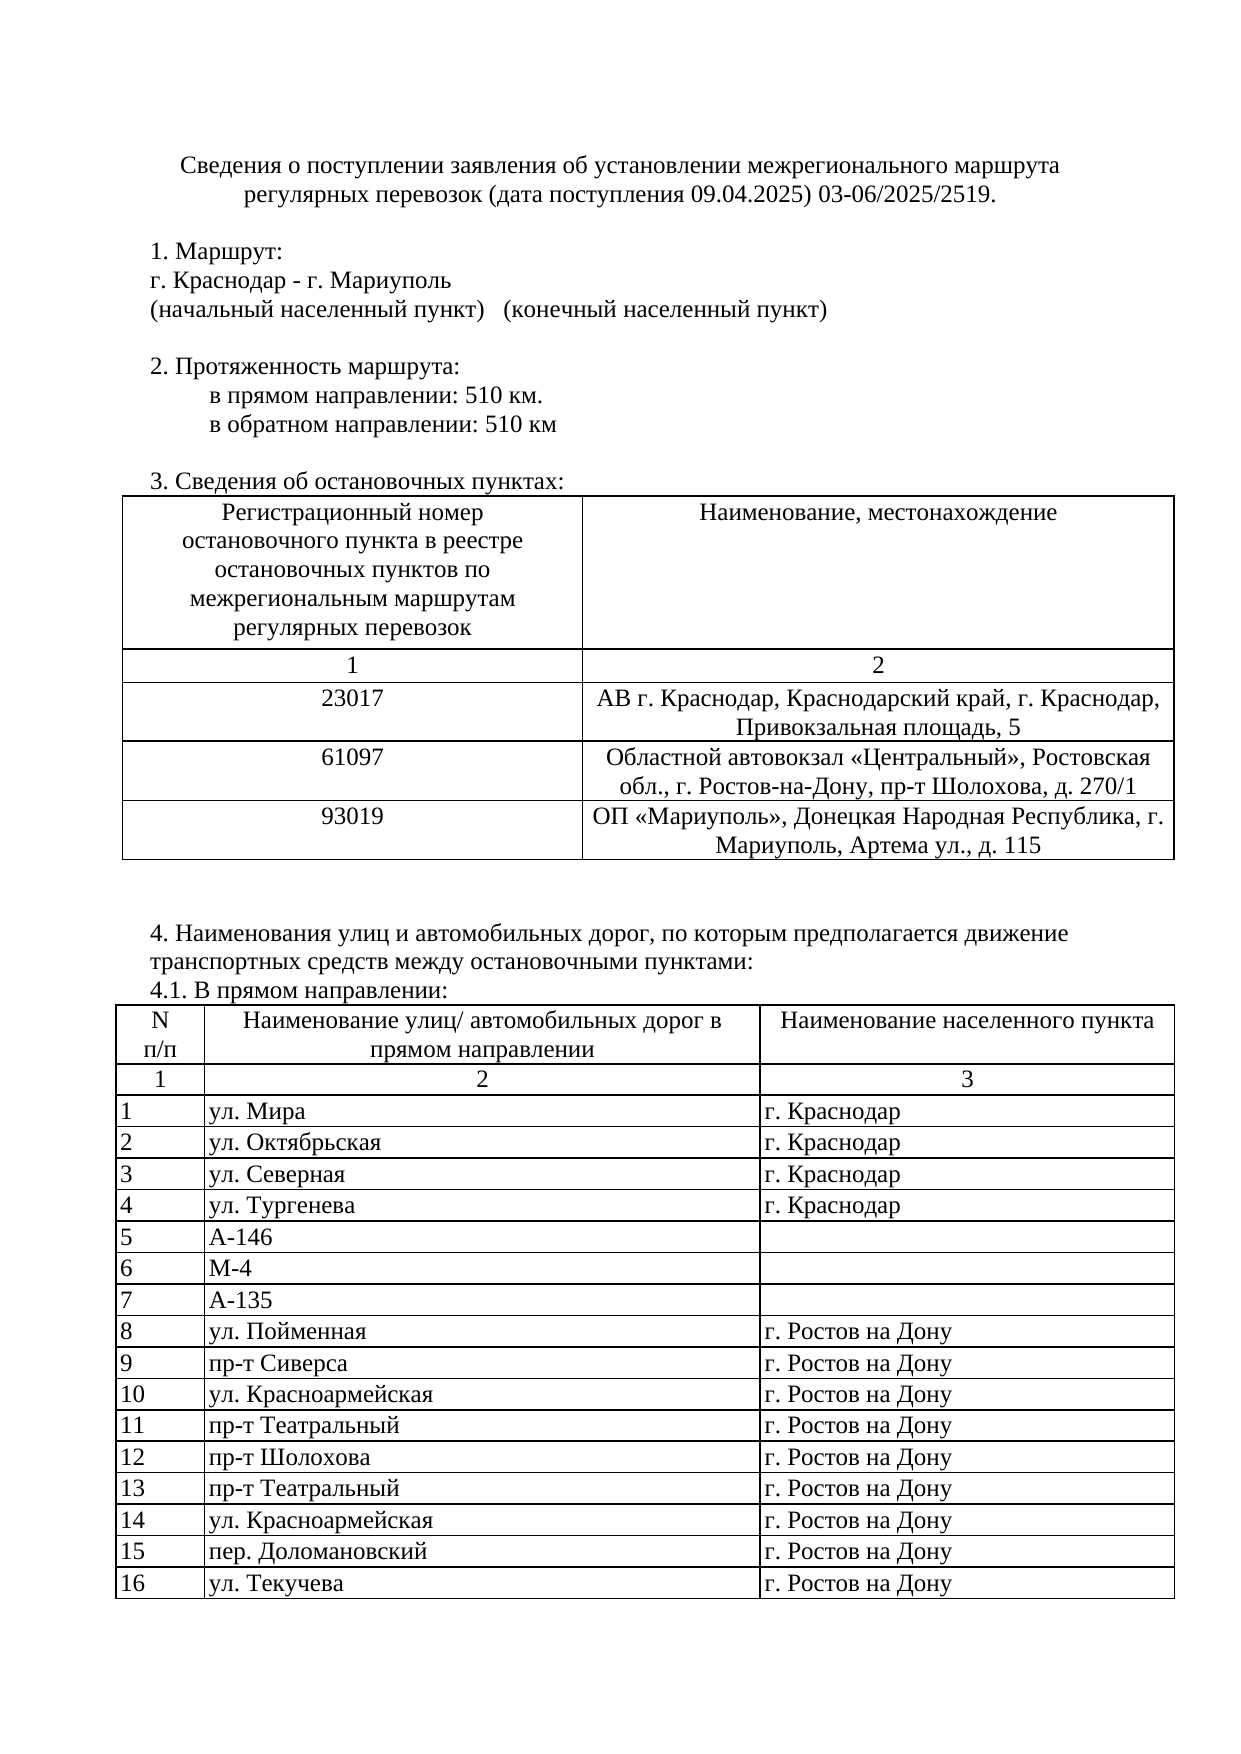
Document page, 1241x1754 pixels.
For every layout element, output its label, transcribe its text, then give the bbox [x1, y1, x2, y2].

table_cell г. Ростов на Дону [761, 1348, 1174, 1377]
table_cell г. Ростов на Дону [761, 1442, 1174, 1472]
table_cell А-146 [205, 1222, 759, 1252]
table_cell г. Ростов на Дону [761, 1568, 1174, 1598]
table_cell 15 [117, 1536, 204, 1566]
table_cell АВ г. Краснодар, Краснодарский край, г. Краснодар, Привокзальная площадь, 5 [583, 683, 1173, 740]
table_cell 1 [117, 1065, 204, 1094]
table_cell ул. Северная [205, 1159, 759, 1189]
table_cell г. Ростов на Дону [761, 1411, 1174, 1440]
table_cell ул. Текучева [205, 1568, 759, 1598]
table_cell 4 [117, 1190, 204, 1220]
table_cell 10 [117, 1379, 204, 1409]
table_cell ул. Октябрьская [205, 1127, 759, 1157]
text 1. Маршрут: [150, 236, 1090, 265]
table_cell ул. Пойменная [205, 1316, 759, 1346]
table_cell 14 [117, 1505, 204, 1535]
text 2. Протяженность маршрута: [150, 351, 1090, 380]
table_cell 93019 [123, 801, 582, 858]
table_cell М-4 [205, 1253, 759, 1283]
table_cell 9 [117, 1348, 204, 1377]
table_cell пр-т Сиверса [205, 1348, 759, 1377]
table_cell пр-т Шолохова [205, 1442, 759, 1472]
text г. Краснодар - г. Мариуполь [150, 265, 1090, 294]
table_header Наименование улиц/ автомобильных дорог в прямом направлении [205, 1006, 759, 1063]
table_cell г. Ростов на Дону [761, 1473, 1174, 1503]
table_cell ул. Мира [205, 1096, 759, 1126]
table_cell 5 [117, 1222, 204, 1252]
table_cell г. Краснодар [761, 1127, 1174, 1157]
table_cell ул. Красноармейская [205, 1505, 759, 1535]
text 4.1. В прямом направлении: [150, 975, 1090, 1004]
table_cell 2 [117, 1127, 204, 1157]
table_cell пр-т Театральный [205, 1411, 759, 1440]
table_cell г. Ростов на Дону [761, 1536, 1174, 1566]
table_cell 16 [117, 1568, 204, 1598]
text 4. Наименования улиц и автомобильных дорог, по которым предполагается движение транспортных средств между остановочными пунктами: [150, 918, 1090, 975]
text (начальный населенный пункт) (конечный населенный пункт) [150, 294, 1090, 322]
table_cell 2 [205, 1065, 759, 1094]
table_cell 1 [123, 650, 582, 681]
table_cell 1 [117, 1096, 204, 1126]
table_header Регистрационный номер остановочного пункта в реестре остановочных пунктов по межрегиональным маршрутам регулярных перевозок [123, 497, 582, 648]
table_cell [761, 1253, 1174, 1283]
table_cell г. Краснодар [761, 1096, 1174, 1126]
table_cell 13 [117, 1473, 204, 1503]
table_cell ул. Красноармейская [205, 1379, 759, 1409]
table_cell 3 [117, 1159, 204, 1189]
table_cell пр-т Театральный [205, 1473, 759, 1503]
table_cell 23017 [123, 683, 582, 740]
table_cell ОП «Мариуполь», Донецкая Народная Республика, г. Мариуполь, Артема ул., д. 115 [583, 801, 1173, 858]
table_header N п/п [117, 1006, 204, 1063]
table_cell г. Краснодар [761, 1159, 1174, 1189]
table_cell г. Ростов на Дону [761, 1379, 1174, 1409]
table_cell ул. Тургенева [205, 1190, 759, 1220]
table_header Наименование, местонахождение [583, 497, 1173, 648]
table_cell г. Ростов на Дону [761, 1316, 1174, 1346]
table_cell г. Ростов на Дону [761, 1505, 1174, 1535]
table_cell 2 [583, 650, 1173, 681]
text 3. Сведения об остановочных пунктах: [150, 466, 1090, 495]
table_cell 6 [117, 1253, 204, 1283]
table_cell 61097 [123, 742, 582, 799]
table_cell 8 [117, 1316, 204, 1346]
table_cell 7 [117, 1285, 204, 1314]
table_cell г. Краснодар [761, 1190, 1174, 1220]
table_cell 3 [761, 1065, 1174, 1094]
table_cell А-135 [205, 1285, 759, 1314]
table_cell пер. Доломановский [205, 1536, 759, 1566]
text в обратном направлении: 510 км [150, 409, 1090, 437]
table_cell 12 [117, 1442, 204, 1472]
text в прямом направлении: 510 км. [150, 380, 1090, 409]
table_cell 11 [117, 1411, 204, 1440]
table_cell [761, 1285, 1174, 1314]
text Сведения о поступлении заявления об установлении межрегионального маршрута регулярных перевозок (дата поступления 09.04.2025) 03-06/2025/2519. [150, 150, 1090, 207]
table_cell Областной автовокзал «Центральный», Ростовская обл., г. Ростов-на-Дону, пр-т Шолохова, д. 270/1 [583, 742, 1173, 799]
table_cell [761, 1222, 1174, 1252]
table_header Наименование населенного пункта [761, 1006, 1174, 1063]
